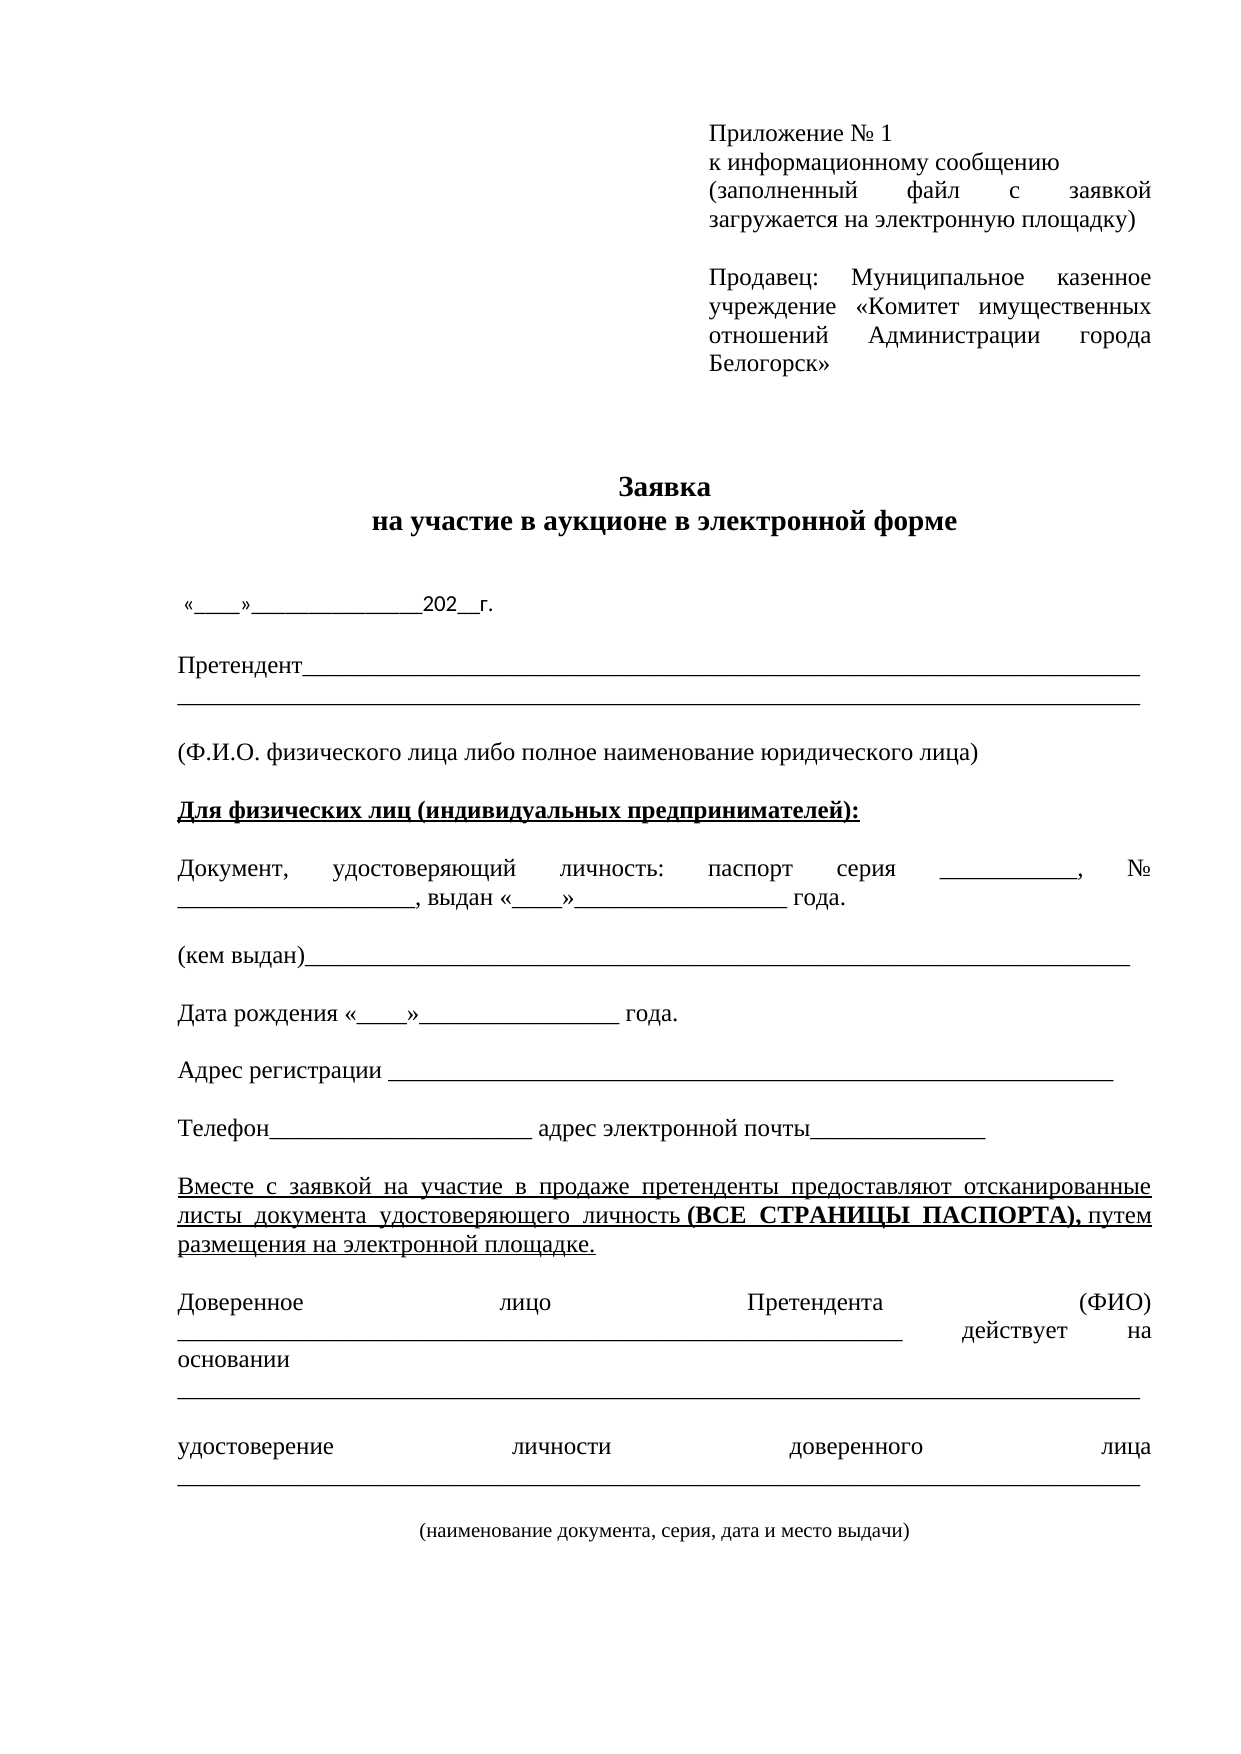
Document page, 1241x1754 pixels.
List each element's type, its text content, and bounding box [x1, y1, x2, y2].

text на участие в аукционе в электронной форме [177, 503, 1152, 536]
text (кем выдан)__________________________________________________________________ [177, 940, 1152, 968]
text удостоверение личности доверенного лица _____________________________________________________________________________ [177, 1431, 1152, 1488]
text «____»_______________202__г. [177, 589, 1152, 617]
text (заполненный файл с заявкой загружается на электронную площадку) [709, 176, 1152, 233]
text Документ, удостоверяющий личность: паспорт серия ___________, № ___________________, выдан «____»_________________ года. [177, 853, 1152, 911]
text (Ф.И.О. физического лица либо полное наименование юридического лица) [177, 737, 1152, 766]
text Вместе с заявкой на участие в продаже претенденты предоставляют отсканированные листы документа удостоверяющего личность (ВСЕ СТРАНИЦЫ ПАСПОРТА), путем размещения на электронной площадке. [177, 1227, 1152, 1258]
text (наименование документа, серия, дата и место выдачи) [177, 1518, 1152, 1542]
text Адрес регистрации __________________________________________________________ [177, 1056, 1152, 1084]
text Для физических лиц (индивидуальных предпринимателей): [177, 795, 1152, 824]
text Дата рождения «____»________________ года. [177, 998, 1152, 1026]
text Вместе с заявкой на участие в продаже претенденты предоставляют отсканированные листы документа удостоверяющего личность (ВСЕ СТРАНИЦЫ ПАСПОРТА), путем размещения на электронной площадке. [177, 1171, 1152, 1196]
text Приложение № 1 [177, 118, 1152, 147]
text Доверенное лицо Претендента (ФИО) __________________________________________________________ действует на основании _____________________________________________________________________________ [177, 1287, 1152, 1402]
text Телефон_____________________ адрес электронной почты______________ [177, 1113, 1152, 1142]
text Заявка [177, 469, 1152, 503]
text Претендент________________________________________________________________________________________________________________________________________________ [177, 651, 1152, 708]
text Продавец: Муниципальное казенное учреждение «Комитет имущественных отношений Администрации города Белогорск» [709, 262, 1152, 377]
text к информационному сообщению [177, 147, 1152, 176]
text Вместе с заявкой на участие в продаже претенденты предоставляют отсканированные листы документа удостоверяющего личность (ВСЕ СТРАНИЦЫ ПАСПОРТА), путем размещения на электронной площадке. [177, 1197, 1152, 1225]
